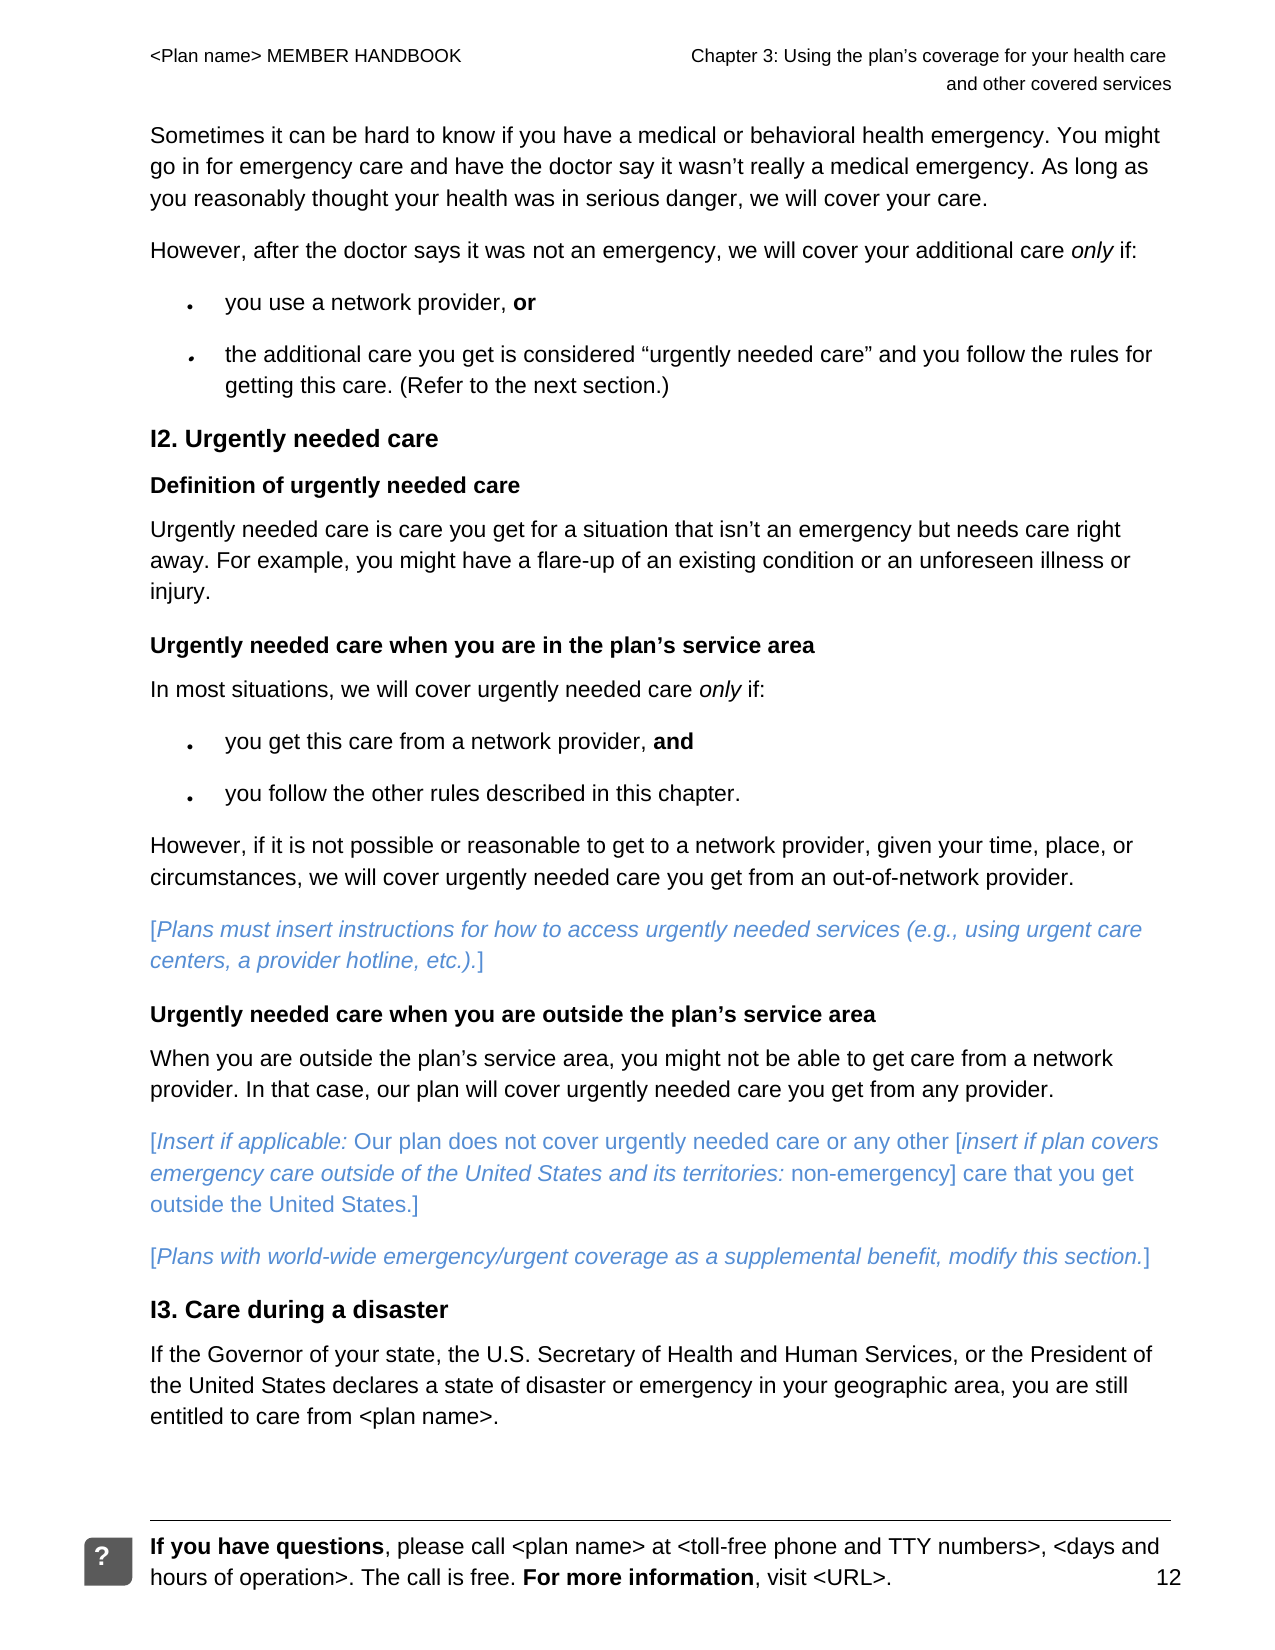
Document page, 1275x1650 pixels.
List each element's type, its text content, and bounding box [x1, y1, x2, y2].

list you use a network provider, or [187, 285, 1096, 316]
subtitle I2. Urgently needed care [150, 421, 1096, 454]
list you get this care from a network provider, and [187, 725, 1096, 756]
text Urgently needed care is care you get for a situation that isn’t an emergency but needs care right away. For example, you might have a flare-up of an existing condition or an unforeseen illness or injury. [150, 512, 1171, 606]
text However, after the doctor says it was not an emergency, we will cover your additional care only if: [150, 233, 1171, 264]
text However, if it is not possible or reasonable to get to a network provider, given your time, place, or circumstances, we will cover urgently needed care you get from an out-of-network provider. [150, 829, 1171, 891]
text [Insert if applicable: Our plan does not cover urgently needed care or any other [insert if plan covers emergency care outside of the United States and its territories: non-emergency] care that you get outside the United States.] [150, 1125, 1171, 1218]
subtitle I3. Care during a disaster [150, 1291, 1096, 1325]
list the additional care you get is considered “urgently needed care” and you follow the rules for getting this care. (Refer to the next section.) [187, 337, 1171, 400]
text When you are outside the plan’s service area, you might not be able to get care from a network provider. In that case, our plan will cover urgently needed care you get from any provider. [150, 1041, 1171, 1104]
text Urgently needed care when you are in the plan’s service area [150, 627, 1096, 660]
text Urgently needed care when you are outside the plan’s service area [150, 996, 1096, 1029]
text Sometimes it can be hard to know if you have a medical or behavioral health emergency. You might go in for emergency care and have the doctor say it wasn’t really a medical emergency. As long as you reasonably thought your health was in serious danger, we will cover your care. [150, 118, 1171, 212]
text In most situations, we will cover urgently needed care only if: [150, 673, 1171, 704]
text [Plans must insert instructions for how to access urgently needed services (e.g., using urgent care centers, a provider hotline, etc.).] [150, 912, 1171, 975]
text Definition of urgently needed care [150, 466, 1096, 500]
text If the Governor of your state, the U.S. Secretary of Health and Human Services, or the President of the United States declares a state of disaster or emergency in your geographic area, you are still entitled to care from <plan name>. [150, 1337, 1171, 1431]
list you follow the other rules described in this chapter. [187, 777, 1171, 808]
text [Plans with world-wide emergency/urgent coverage as a supplemental benefit, modify this section.] [150, 1239, 1171, 1271]
